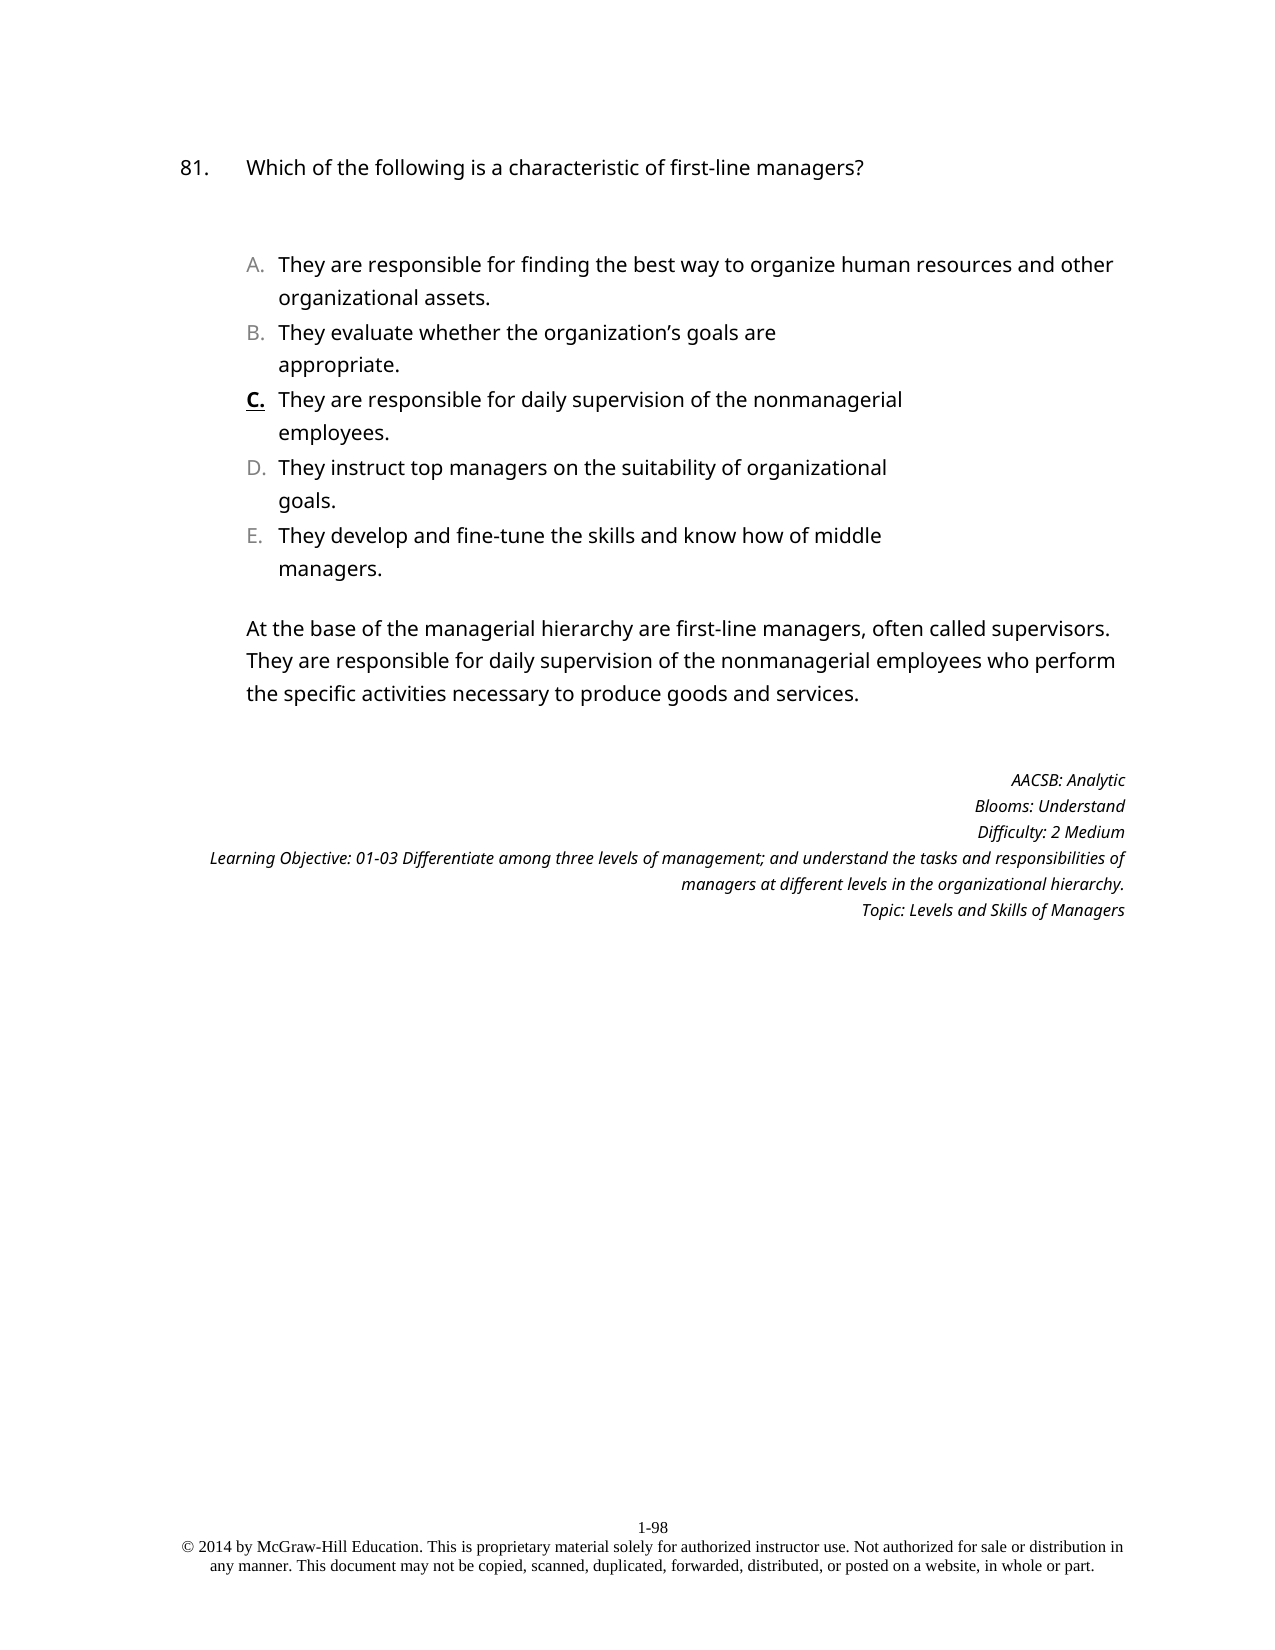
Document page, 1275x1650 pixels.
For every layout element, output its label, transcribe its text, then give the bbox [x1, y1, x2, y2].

table_header 81. [180, 153, 246, 739]
table_header AACSB: Analytic Blooms: Understand Difficulty: 2 Medium Learning Objective: 01-03 Differentiate among three levels of management; and understand the tasks and responsibilities of managers at different levels in the organizational hierarchy. Topic: Levels and Skills of Managers [180, 768, 1125, 957]
table_header Which of the following is a characteristic of first-line managers? At the base of the managerial hierarchy are first-line managers, often called supervisors. They are responsible for daily supervision of the nonmanagerial employees who perform the specific activities necessary to produce goods and services. [246, 153, 1125, 739]
